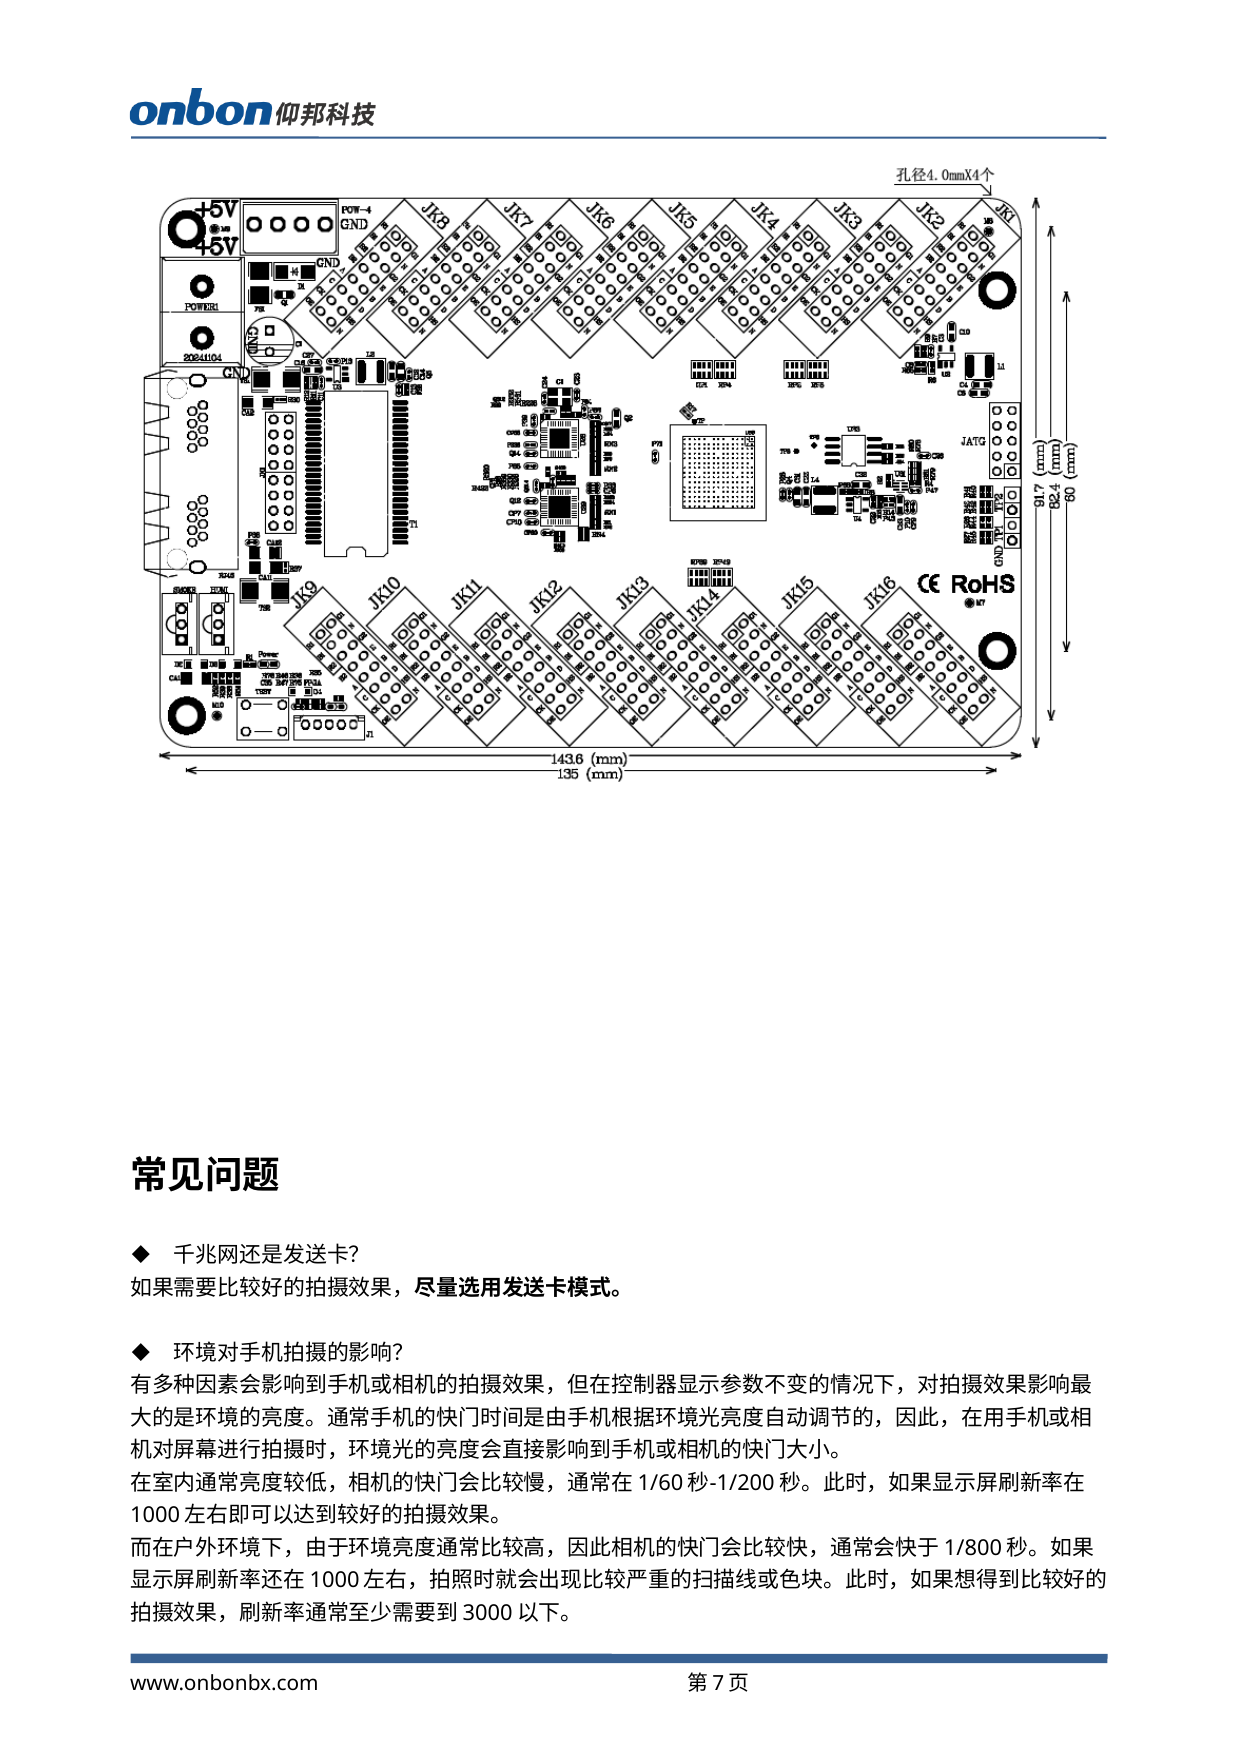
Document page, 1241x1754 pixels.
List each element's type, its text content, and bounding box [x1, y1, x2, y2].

list 在室内通常亮度较低，相机的快门会比较慢，通常在1/60秒-1/200秒。此时，如果显示屏刷新率在1000左右即可以达到较好的拍摄效果。 [130, 1464, 1110, 1529]
list 千兆网还是发送卡？ [130, 1237, 1110, 1269]
picture [129, 88, 376, 126]
picture [129, 164, 1085, 788]
list 如果需要比较好的拍摄效果，尽量选用发送卡模式。 [130, 1269, 1110, 1302]
list 有多种因素会影响到手机或相机的拍摄效果，但在控制器显示参数不变的情况下，对拍摄效果影响最大的是环境的亮度。通常手机的快门时间是由手机根据环境光亮度自动调节的，因此，在用手机或相机对屏幕进行拍摄时，环境光的亮度会直接影响到手机或相机的快门大小。 [130, 1367, 1110, 1464]
list 而在户外环境下，由于环境亮度通常比较高，因此相机的快门会比较快，通常会快于1/800秒。如果显示屏刷新率还在1000左右，拍照时就会出现比较严重的扫描线或色块。此时，如果想得到比较好的拍摄效果，刷新率通常至少需要到3000以下。 [130, 1529, 1110, 1627]
list 环境对手机拍摄的影响？ [130, 1334, 1110, 1367]
text 常见问题 [130, 1139, 1110, 1204]
